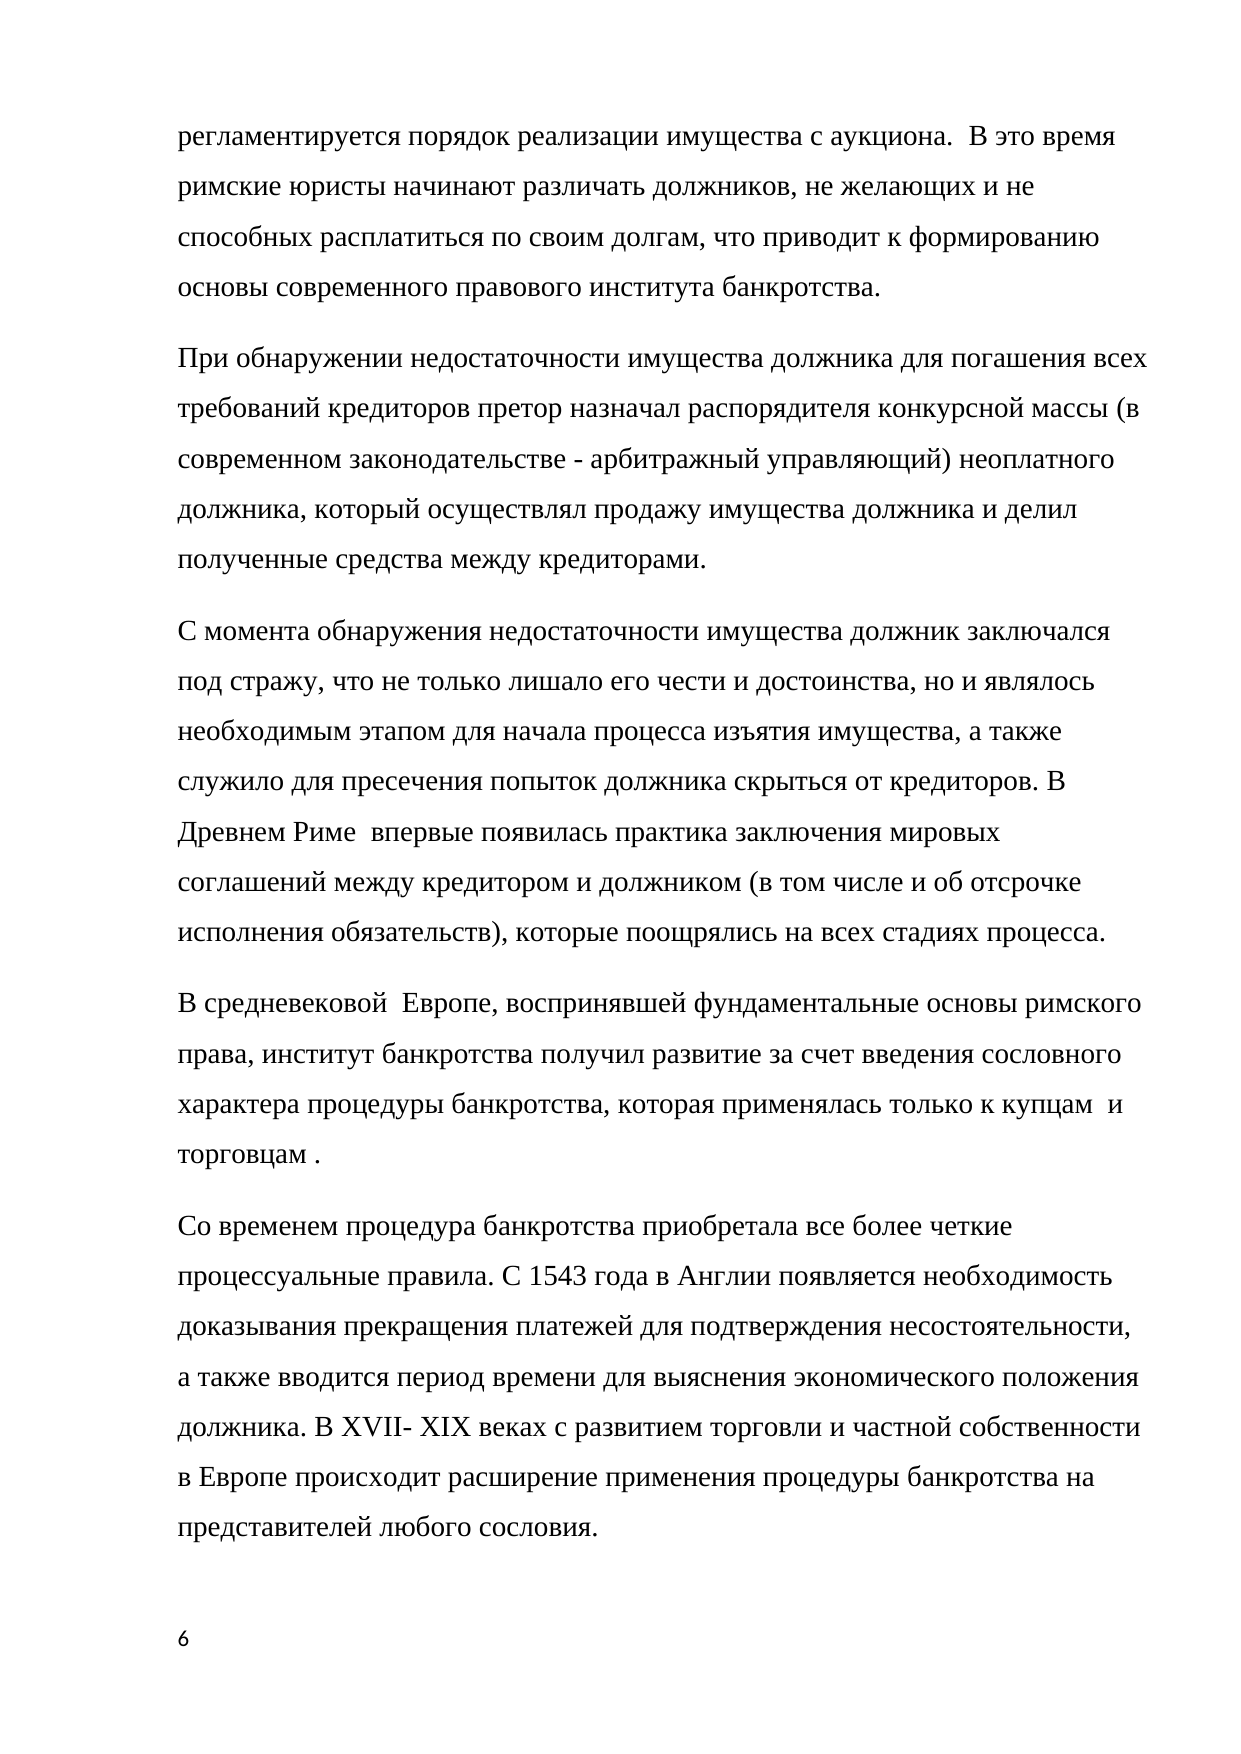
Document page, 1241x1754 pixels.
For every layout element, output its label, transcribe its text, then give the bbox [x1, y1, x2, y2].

text С момента обнаружения недостаточности имущества должник заключался под стражу, что не только лишало его чести и достоинства, но и являлось необходимым этапом для начала процесса изъятия имущества, а также служило для пресечения попыток должника скрыться от кредиторов. В Древнем Риме впервые появилась практика заключения мировых соглашений между кредитором и должником (в том числе и об отсрочке исполнения обязательств), которые поощрялись на всех стадиях процесса. [177, 613, 1152, 948]
text В средневековой Европе, воспринявшей фундаментальные основы римского права, институт банкротства получил развитие за счет введения сословного характера процедуры банкротства, которая применялась только к купцам и торговцам . [177, 986, 1152, 1170]
text Со временем процедура банкротства приобретала все более четкие процессуальные правила. С 1543 года в Англии появляется необходимость доказывания прекращения платежей для подтверждения несостоятельности, а также вводится период времени для выяснения экономического положения должника. В XVII- XIX веках с развитием торговли и частной собственности в Европе происходит расширение применения процедуры банкротства на представителей любого сословия. [177, 1208, 1152, 1543]
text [177, 118, 1152, 303]
text При обнаружении недостаточности имущества должника для погашения всех требований кредиторов претор назначал распорядителя конкурсной массы (в современном законодательстве - арбитражный управляющий) неоплатного должника, который осуществлял продажу имущества должника и делил полученные средства между кредиторами. [177, 340, 1152, 575]
